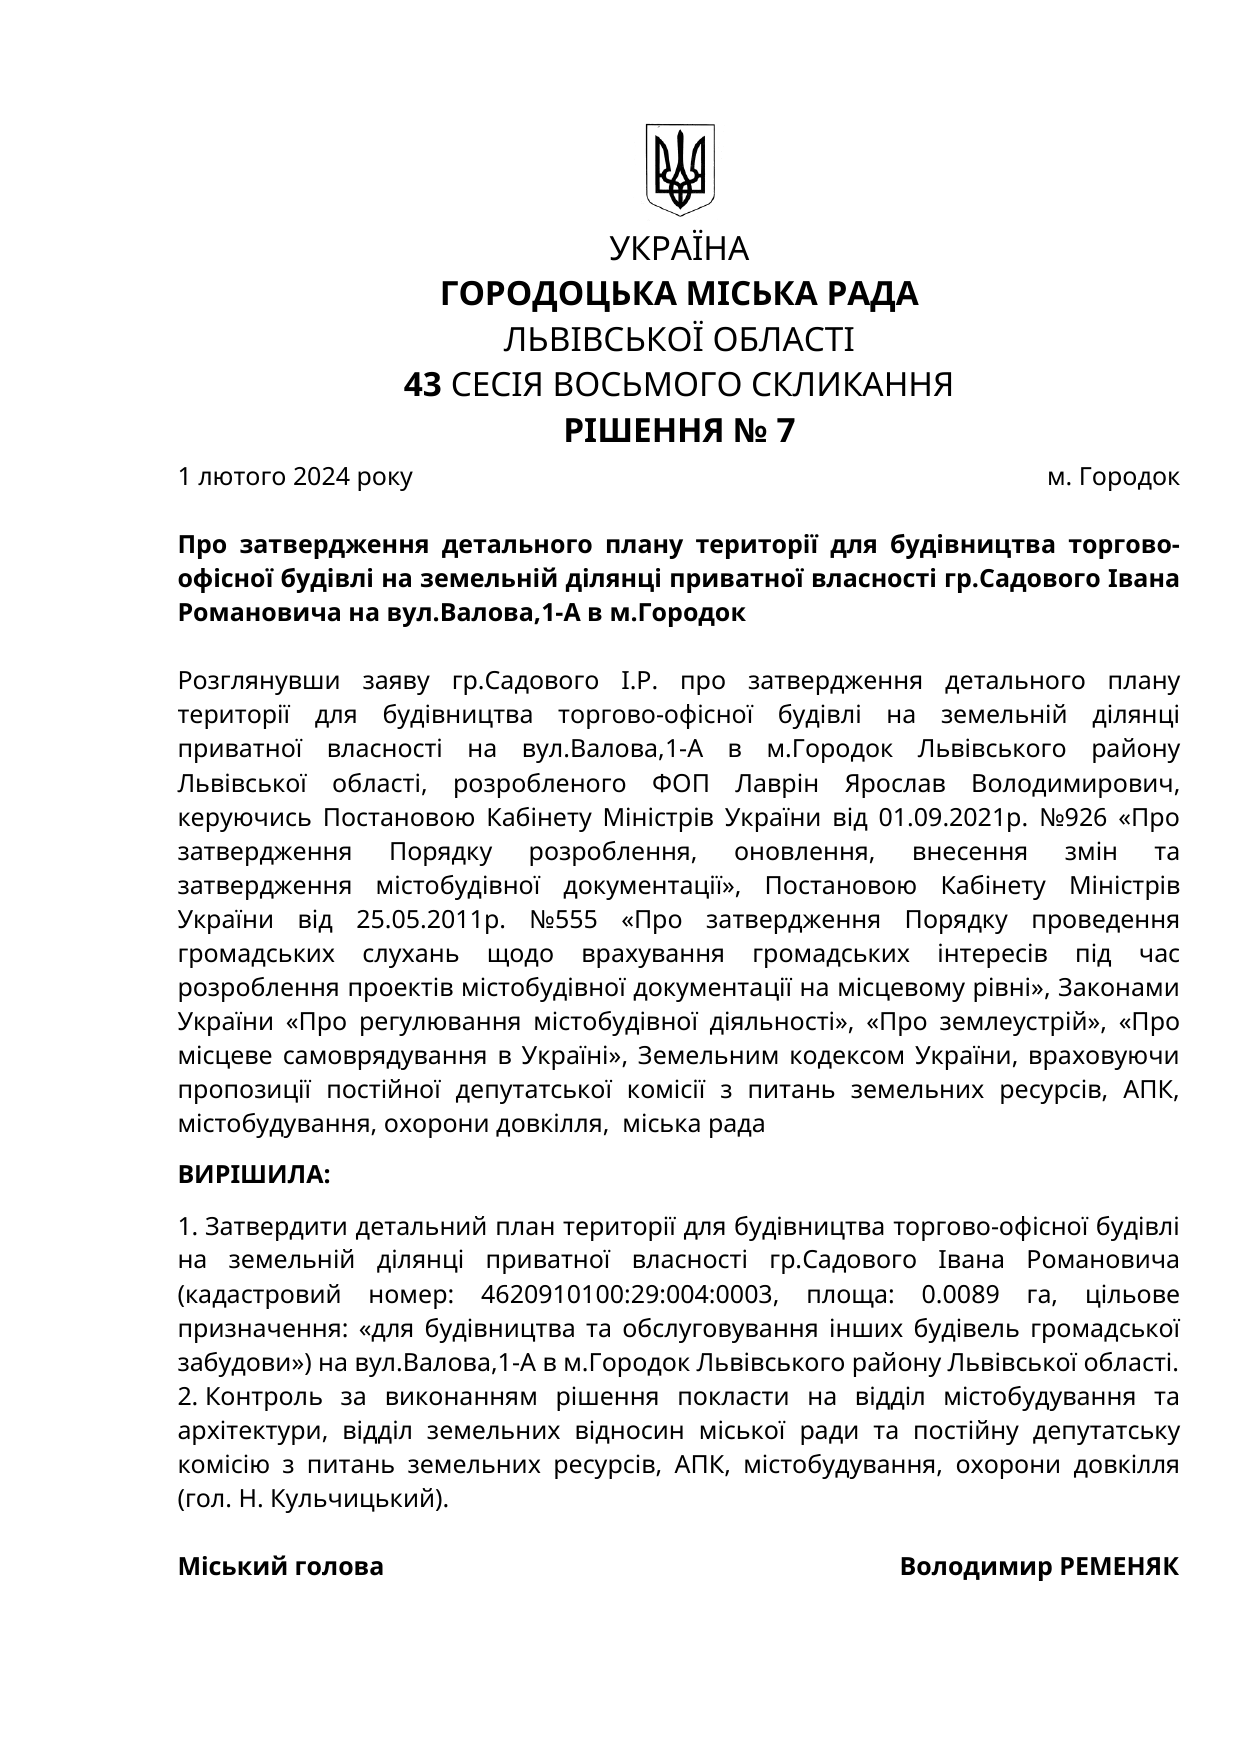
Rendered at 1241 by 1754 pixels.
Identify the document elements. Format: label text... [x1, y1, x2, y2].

picture [633, 118, 726, 221]
text ВИРІШИЛА: [177, 1157, 1181, 1191]
text Про затвердження детального плану території для будівництва торгово-офісної будівлі на земельній ділянці приватної власності гр.Садового Івана Романовича на вул.Валова,1-А в м.Городок [177, 527, 1181, 629]
text ЛЬВІВСЬКОЇ ОБЛАСТІ [177, 316, 1181, 361]
text Розглянувши заяву гр.Садового І.Р. про затвердження детального плану території для будівництва торгово-офісної будівлі на земельній ділянці приватної власності на вул.Валова,1-А в м.Городок Львівського району Львівської області, розробленого ФОП Лаврін Ярослав Володимирович, керуючись Постановою Кабінету Міністрів України від 01.09.2021р. №926 «Про затвердження Порядку розроблення, оновлення, внесення змін та затвердження містобудівної документації», Постановою Кабінету Міністрів України від 25.05.2011р. №555 «Про затвердження Порядку проведення громадських слухань щодо врахування громадських інтересів під час розроблення проектів містобудівної документації на місцевому рівні», Законами України «Про регулювання містобудівної діяльності», «Про землеустрій», «Про місцеве самоврядування в Україні», Земельним кодексом України, враховуючи пропозиції постійної депутатської комісії з питань земельних ресурсів, АПК, містобудування, охорони довкілля, міська рада [177, 663, 1181, 1140]
text УКРАЇНА [177, 225, 1181, 270]
list Контроль за виконанням рішення покласти на відділ містобудування та архітектури, відділ земельних відносин міської ради та постійну депутатську комісію з питань земельних ресурсів, АПК, містобудування, охорони довкілля (гол. Н. Кульчицький). [177, 1378, 1181, 1515]
text 43 сесія восьмого скликання [177, 361, 1181, 406]
text 1 лютого 2024 року м. Городок [177, 459, 1181, 493]
list Затвердити детальний план території для будівництва торгово-офісної будівлі на земельній ділянці приватної власності гр.Садового Івана Романовича (кадастровий номер: 4620910100:29:004:0003, площа: 0.0089 га, цільове призначення: «для будівництва та обслуговування інших будівель громадської забудови») на вул.Валова,1-А в м.Городок Львівського району Львівської області. [177, 1208, 1181, 1378]
text ГОРОДОЦЬКА МІСЬКА РАДА [177, 270, 1181, 316]
text РІШЕННЯ № 7 [177, 406, 1181, 452]
text Міський голова Володимир РЕМЕНЯК [177, 1549, 1181, 1583]
